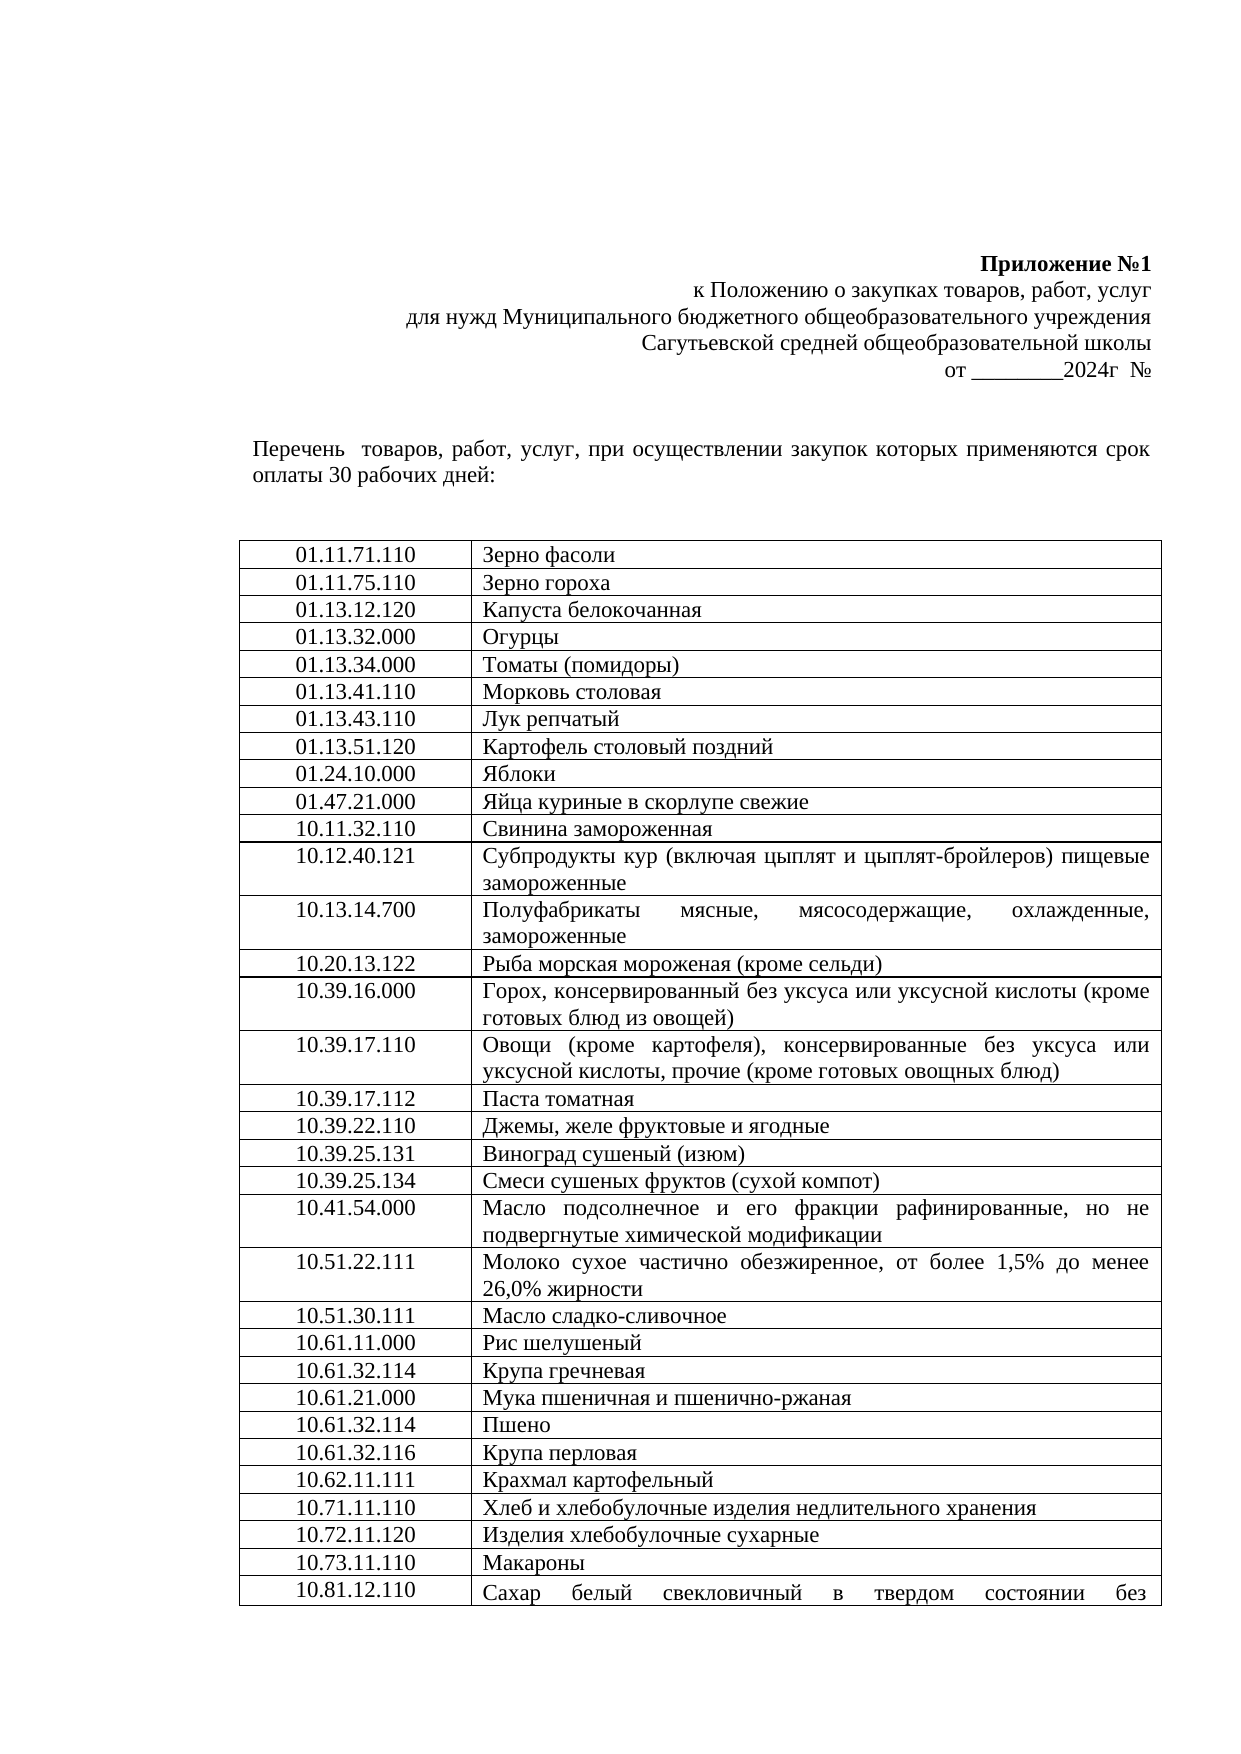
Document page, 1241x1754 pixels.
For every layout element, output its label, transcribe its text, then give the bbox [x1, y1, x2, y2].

table_cell Хлеб и хлебобулочные изделия недлительного хранения [472, 1494, 1161, 1520]
table_cell 10.39.25.131 [240, 1140, 471, 1166]
table_cell Огурцы [472, 623, 1161, 650]
table_cell 01.13.43.110 [240, 706, 471, 732]
table_cell Томаты (помидоры) [472, 651, 1161, 677]
table_cell Субпродукты кур (включая цыплят и цыплят-бройлеров) пищевые замороженные [472, 843, 1161, 895]
table_cell Рис шелушеный [472, 1329, 1161, 1356]
table_cell Крупа гречневая [472, 1357, 1161, 1383]
table_cell 10.39.17.112 [240, 1085, 471, 1111]
table_cell 10.72.11.120 [240, 1521, 471, 1547]
table_header Зерно фасоли [472, 541, 1161, 567]
table_cell 10.11.32.110 [240, 815, 471, 841]
table_cell 10.81.12.110 [240, 1576, 471, 1605]
table_cell Зерно гороха [472, 569, 1161, 595]
table_cell Лук репчатый [472, 706, 1161, 732]
table_cell Яйца куриные в скорлупе свежие [472, 788, 1161, 814]
list для нужд Муниципального бюджетного общеобразовательного учреждения [177, 303, 1152, 329]
table_cell 10.61.32.114 [240, 1357, 471, 1383]
table_cell 01.13.32.000 [240, 623, 471, 650]
table_cell Картофель столовый поздний [472, 733, 1161, 759]
table_cell Морковь столовая [472, 678, 1161, 704]
table_cell 10.13.14.700 [240, 896, 471, 949]
table_cell 01.13.12.120 [240, 596, 471, 622]
table_cell Масло подсолнечное и его фракции рафинированные, но не подвергнутые химической модификации [883, 1195, 1161, 1247]
table_cell 10.51.30.111 [240, 1302, 471, 1328]
table_cell 10.71.11.110 [240, 1494, 471, 1520]
table_cell 10.61.11.000 [240, 1329, 471, 1356]
table_cell Горох, консервированный без уксуса или уксусной кислоты (кроме готовых блюд из овощей) [472, 978, 1161, 1030]
table_cell 01.47.21.000 [240, 788, 471, 814]
table_cell Виноград сушеный (изюм) [472, 1140, 1161, 1166]
table_header 01.11.71.110 [240, 541, 471, 567]
table_cell 10.51.22.111 [240, 1248, 471, 1301]
list Приложение №1 [177, 250, 1152, 277]
table_cell Мука пшеничная и пшенично-ржаная [472, 1384, 1161, 1411]
table_cell 10.62.11.111 [240, 1466, 471, 1493]
table_cell Рыба морская мороженая (кроме сельди) [472, 950, 1161, 976]
table_cell Пшено [472, 1412, 1161, 1438]
table_cell 10.61.32.116 [240, 1439, 471, 1465]
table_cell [472, 1576, 1161, 1605]
table_cell 10.12.40.121 [240, 843, 471, 895]
table_cell Макароны [472, 1549, 1161, 1575]
table_cell Паста томатная [472, 1085, 1161, 1111]
table_cell Яблоки [472, 760, 1161, 787]
table_cell 10.73.11.110 [240, 1549, 471, 1575]
table_cell 10.61.21.000 [240, 1384, 471, 1411]
table_cell Масло сладко-сливочное [472, 1302, 1161, 1328]
table_cell Смеси сушеных фруктов (сухой компот) [472, 1167, 1161, 1193]
table_cell Джемы, желе фруктовые и ягодные [472, 1112, 1161, 1139]
table_cell Капуста белокочанная [472, 596, 1161, 622]
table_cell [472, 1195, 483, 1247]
table_cell 01.13.51.120 [240, 733, 471, 759]
list от ________2024г № [177, 356, 1152, 382]
table_cell Изделия хлебобулочные сухарные [472, 1521, 1161, 1547]
list Сагутьевской средней общеобразовательной школы [177, 329, 1152, 356]
table_cell 01.24.10.000 [240, 760, 471, 787]
table_cell 10.39.17.110 [240, 1031, 471, 1084]
table_cell Молоко сухое частично обезжиренное, от более 1,5% до менее 26,0% жирности [472, 1248, 1161, 1301]
table_cell Крупа перловая [472, 1439, 1161, 1465]
table_cell 01.13.34.000 [240, 651, 471, 677]
table_cell 01.11.75.110 [240, 569, 471, 595]
table_cell 10.41.54.000 [240, 1195, 471, 1247]
table_cell 10.20.13.122 [240, 950, 471, 976]
table_cell Свинина замороженная [472, 815, 1161, 841]
table_cell Овощи (кроме картофеля), консервированные без уксуса или уксусной кислоты, прочие (кроме готовых овощных блюд) [472, 1031, 1161, 1084]
table_cell 10.39.16.000 [240, 978, 471, 1030]
table_cell 01.13.41.110 [240, 678, 471, 704]
table_cell 10.61.32.114 [240, 1412, 471, 1438]
table_cell 10.39.22.110 [240, 1112, 471, 1139]
list Перечень товаров, работ, услуг, при осуществлении закупок которых применяются срок оплаты 30 рабочих дней: [252, 435, 1152, 487]
table_cell 10.39.25.134 [240, 1167, 471, 1193]
list к Положению о закупках товаров, работ, услуг [177, 277, 1152, 303]
table_cell Крахмал картофельный [472, 1466, 1161, 1493]
table_cell Полуфабрикаты мясные, мясосодержащие, охлажденные, замороженные [472, 896, 1161, 949]
